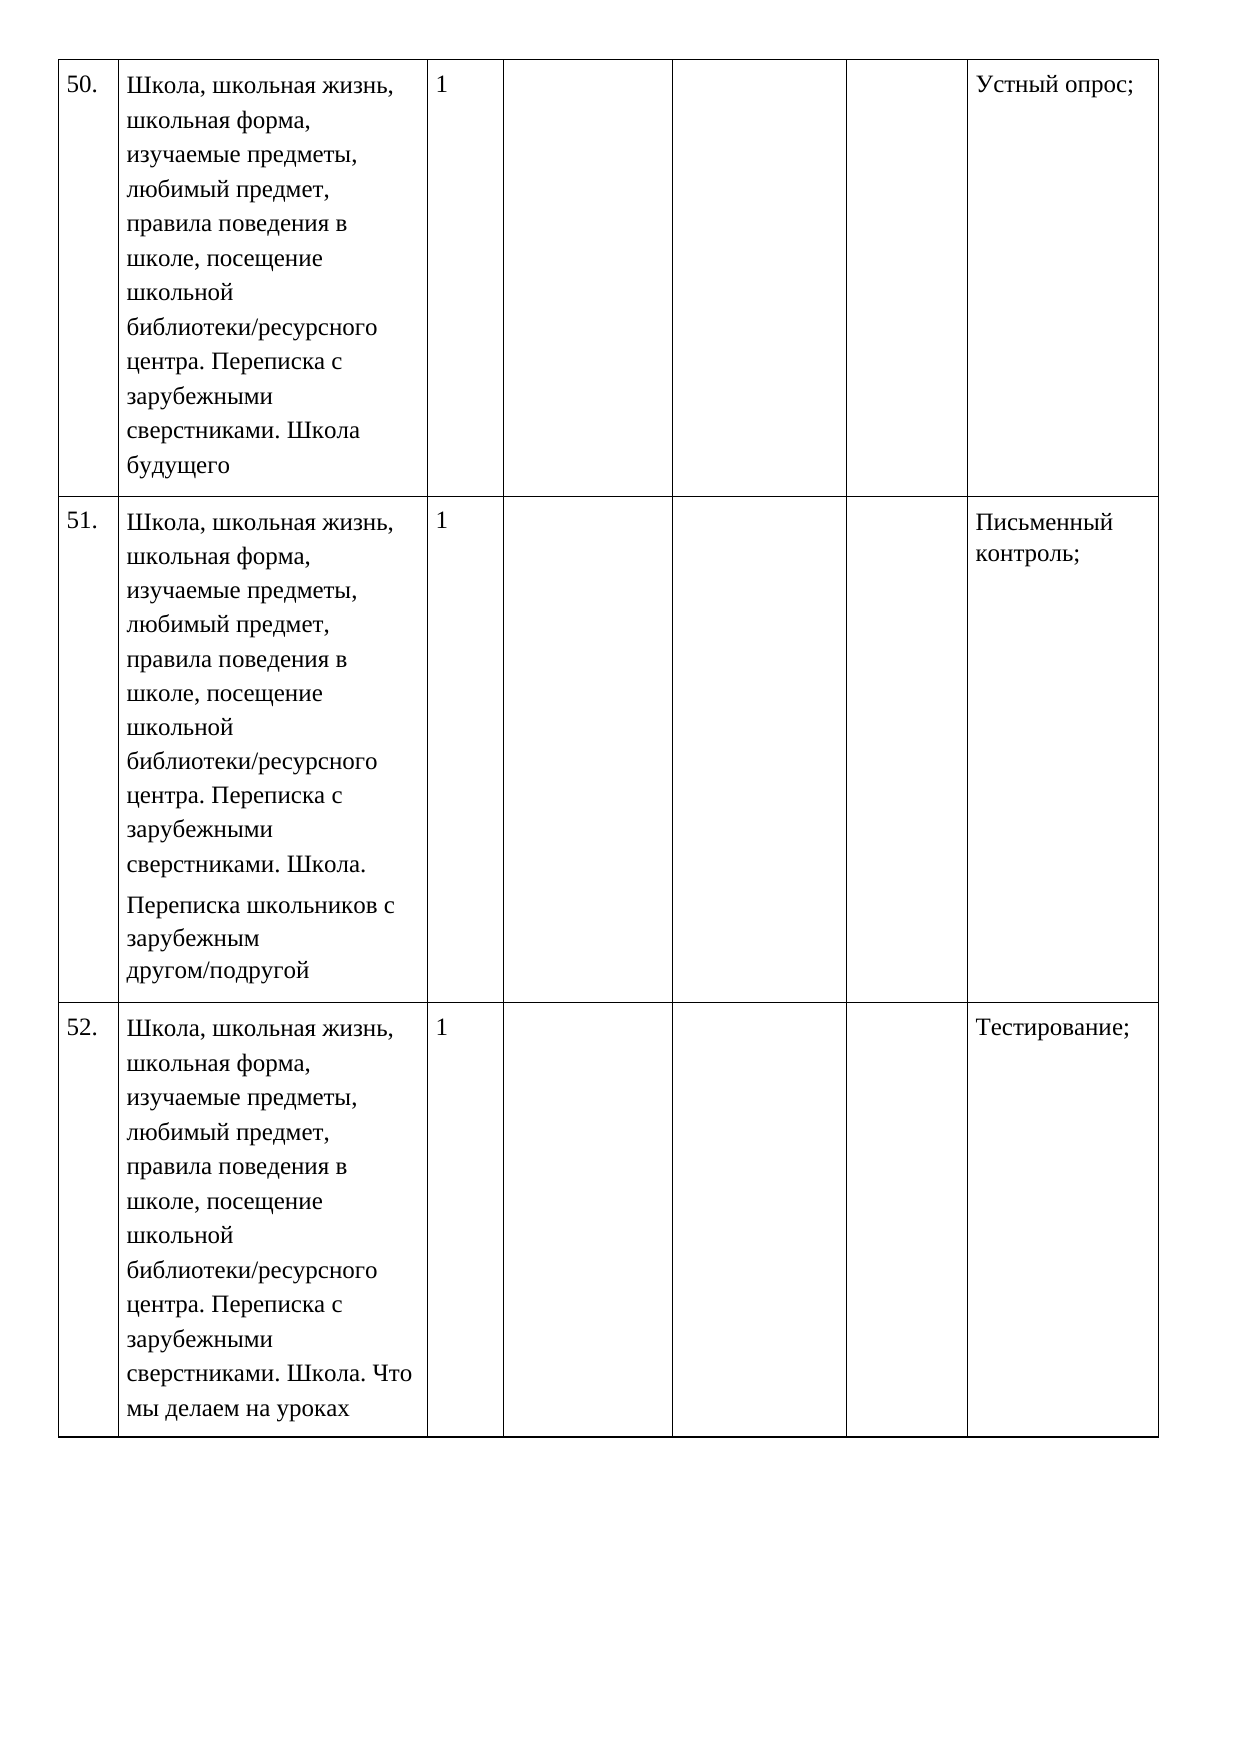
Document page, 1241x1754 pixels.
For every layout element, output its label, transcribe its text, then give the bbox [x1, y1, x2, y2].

table_cell [504, 497, 672, 1002]
table_cell [847, 497, 967, 1002]
table_cell [673, 497, 846, 1002]
table_cell Письменный контроль; [968, 497, 1158, 1002]
table_cell [847, 1003, 967, 1436]
table_cell 52. [59, 1003, 118, 1436]
table_cell 51. [59, 497, 118, 1002]
table_header [504, 60, 672, 496]
table_header [847, 60, 967, 496]
table_cell [673, 1003, 846, 1436]
table_header Школа, школьная жизнь, школьная форма, изучаемые предметы, любимый предмет, правила поведения в школе, посещение школьной библиотеки/ресурсного центра. Переписка с зарубежными сверстниками. Школа будущего [119, 60, 427, 496]
table_cell Тестирование; [968, 1003, 1158, 1436]
table_cell 1 [428, 1003, 503, 1436]
table_cell Школа, школьная жизнь, школьная форма, изучаемые предметы, любимый предмет, правила поведения в школе, посещение школьной библиотеки/ресурсного центра. Переписка с зарубежными сверстниками. Школа. Что мы делаем на уроках [119, 1003, 427, 1436]
table_cell Школа, школьная жизнь, школьная форма, изучаемые предметы, любимый предмет, правила поведения в школе, посещение школьной библиотеки/ресурсного центра. Переписка с зарубежными сверстниками. Школа. Переписка школьников с зарубежным другом/подругой [119, 497, 427, 1002]
table_header 1 [428, 60, 503, 496]
table_cell 1 [428, 497, 503, 1002]
table_cell [504, 1003, 672, 1436]
table_header [673, 60, 846, 496]
table_header Устный опрос; [968, 60, 1158, 496]
table_header 50. [59, 60, 118, 496]
